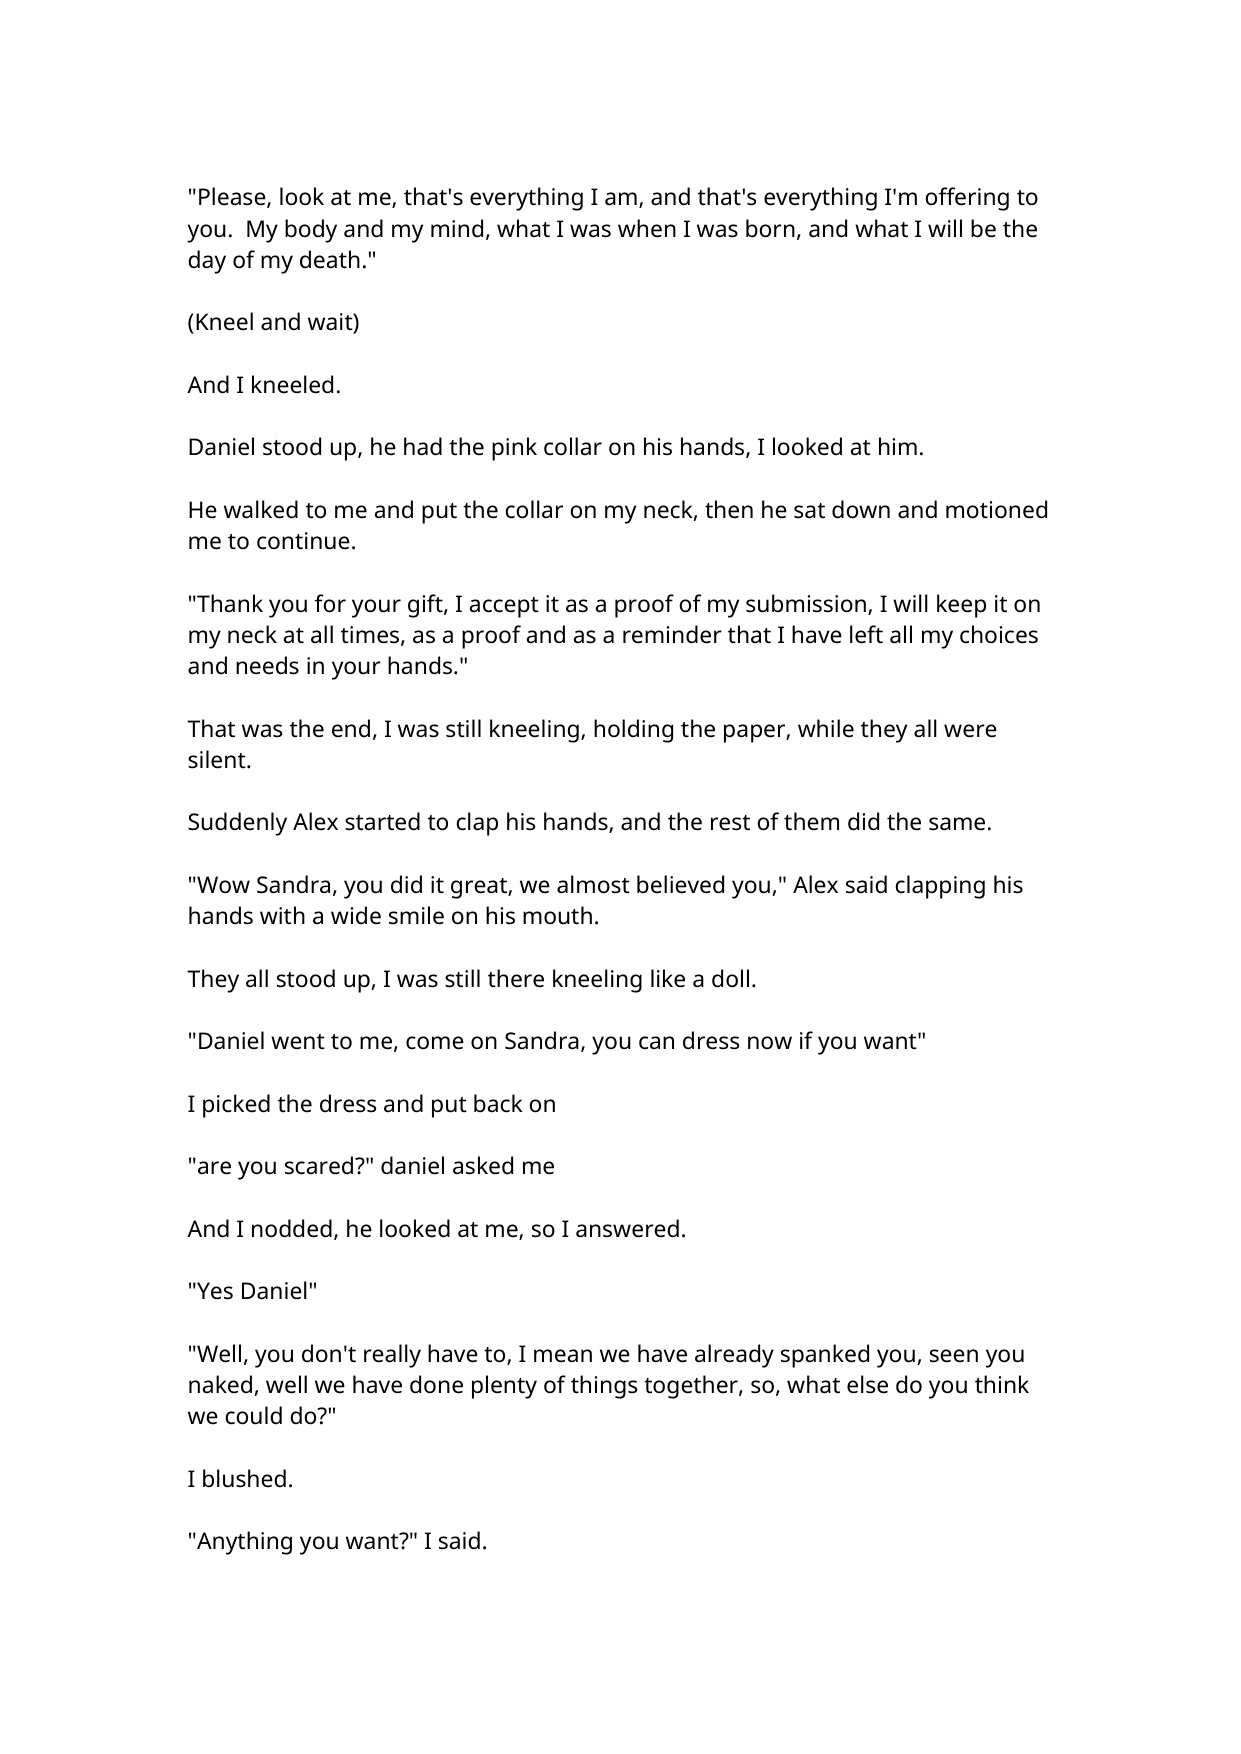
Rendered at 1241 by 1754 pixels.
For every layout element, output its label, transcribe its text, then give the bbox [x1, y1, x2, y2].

text "Yes Daniel" [187, 1275, 1053, 1306]
text "Anything you want?" I said. [187, 1525, 1053, 1556]
text "Daniel went to me, come on Sandra, you can dress now if you want" [187, 1025, 1053, 1056]
text They all stood up, I was still there kneeling like a doll. [187, 962, 1053, 994]
text "Please, look at me, that's everything I am, and that's everything I'm offering to you. My body and my mind, what I was when I was born, and what I will be the day of my death." [187, 181, 1053, 275]
text "are you scared?" daniel asked me [187, 1150, 1053, 1181]
text Suddenly Alex started to clap his hands, and the rest of them did the same. [187, 806, 1053, 837]
text "Thank you for your gift, I accept it as a proof of my submission, I will keep it on my neck at all times, as a proof and as a reminder that I have left all my choices and needs in your hands." [187, 587, 1053, 681]
text Daniel stood up, he had the pink collar on his hands, I looked at him. [187, 431, 1053, 462]
text He walked to me and put the collar on my neck, then he sat down and motioned me to continue. [187, 494, 1053, 556]
text I picked the dress and put back on [187, 1087, 1053, 1119]
text That was the end, I was still kneeling, holding the paper, while they all were silent. [187, 712, 1053, 775]
text I blushed. [187, 1462, 1053, 1494]
text "Wow Sandra, you did it great, we almost believed you," Alex said clapping his hands with a wide smile on his mouth. [187, 869, 1053, 931]
text (Kneel and wait) [187, 306, 1053, 337]
text And I kneeled. [187, 369, 1053, 400]
text "Well, you don't really have to, I mean we have already spanked you, seen you naked, well we have done plenty of things together, so, what else do you think we could do?" [187, 1337, 1053, 1431]
text And I nodded, he looked at me, so I answered. [187, 1212, 1053, 1244]
